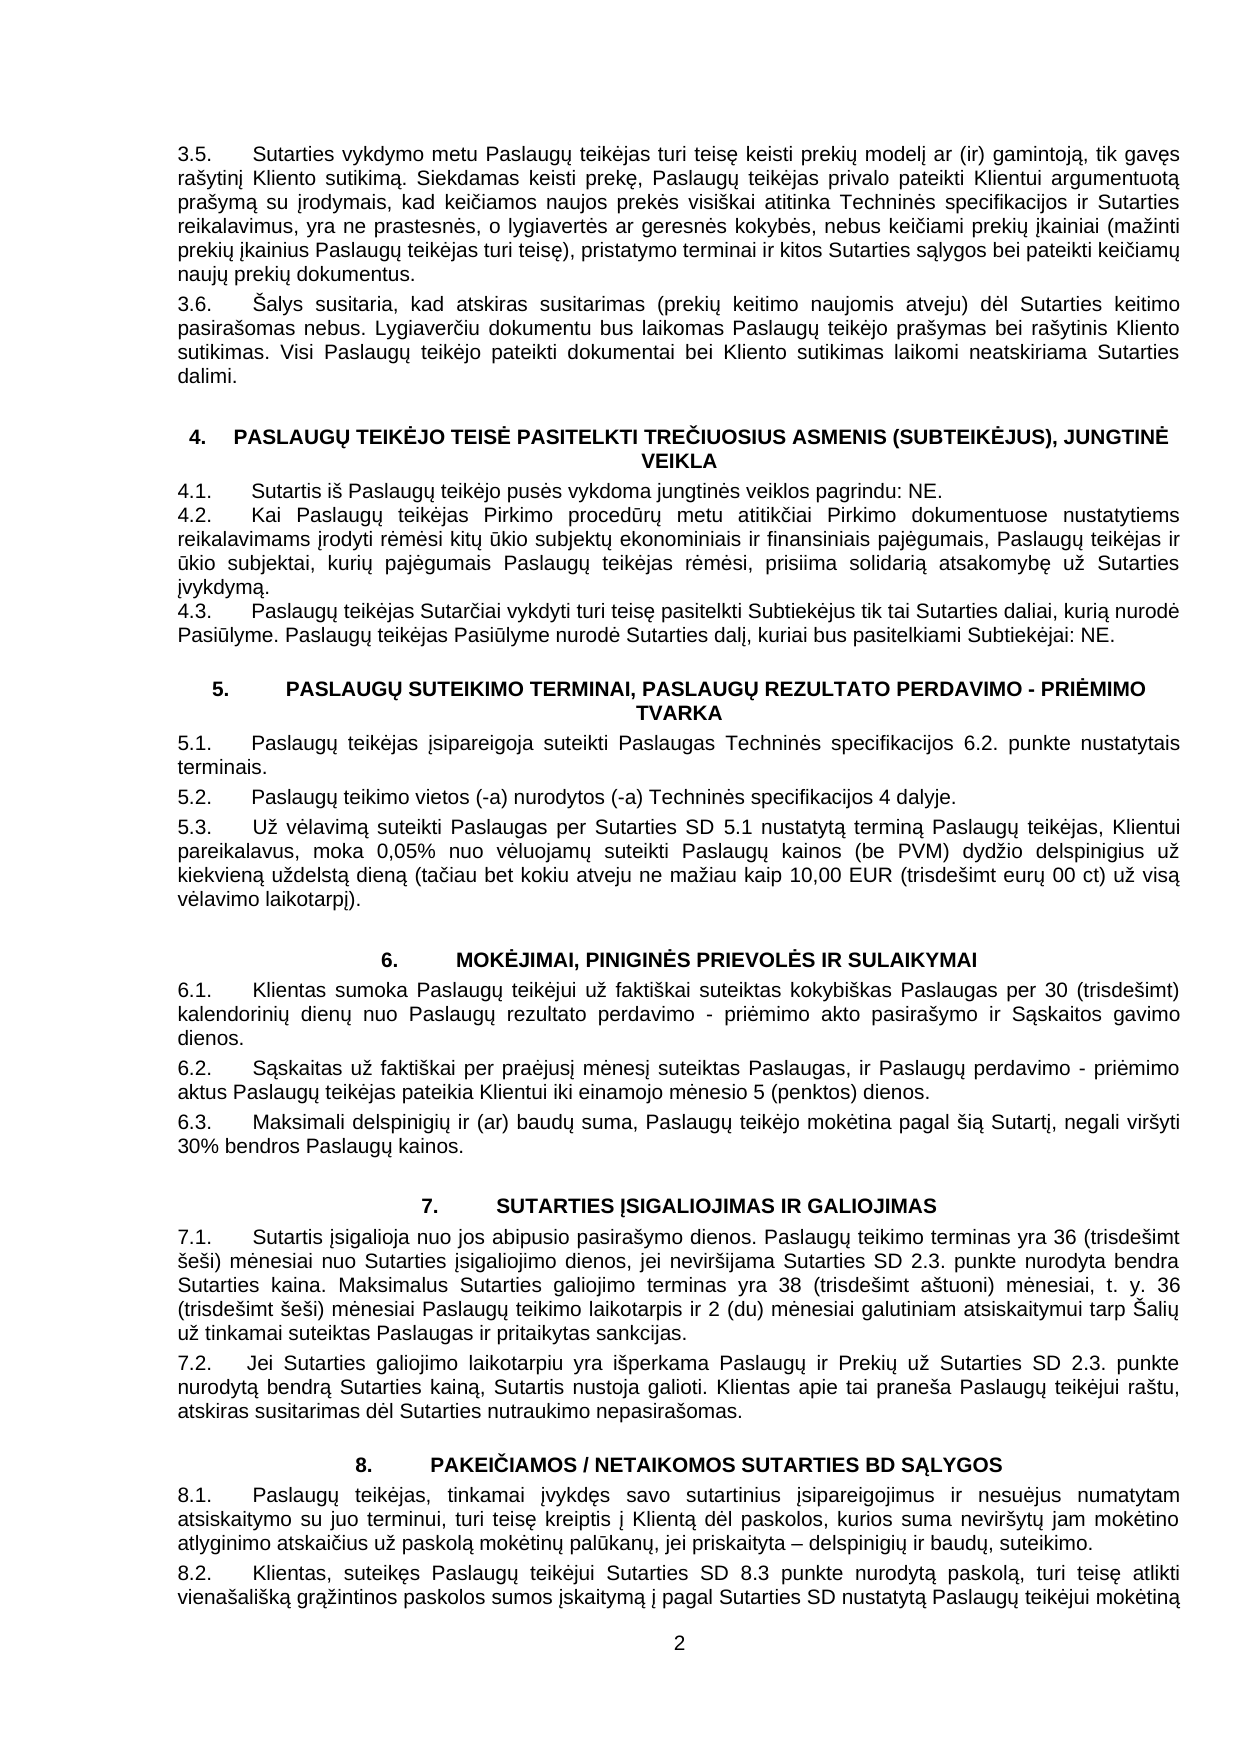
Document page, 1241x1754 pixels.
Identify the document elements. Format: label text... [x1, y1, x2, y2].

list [177, 1561, 1181, 1609]
list Klientas sumoka Paslaugų teikėjui už faktiškai suteiktas kokybiškas Paslaugas per 30 (trisdešimt) kalendorinių dienų nuo Paslaugų rezultato perdavimo - priėmimo akto pasirašymo ir Sąskaitos gavimo dienos. [177, 978, 1181, 1049]
list Paslaugų teikėjas, tinkamai įvykdęs savo sutartinius įsipareigojimus ir nesuėjus numatytam atsiskaitymo su juo terminui, turi teisę kreiptis į Klientą dėl paskolos, kurios suma neviršytų jam mokėtino atlyginimo atskaičius už paskolą mokėtinų palūkanų, jei priskaityta – delspinigių ir baudų, suteikimo. [177, 1483, 1181, 1555]
list MOKĖJIMAI, PINIGINĖS PRIEVOLĖS IR SULAIKYMAI [177, 947, 1181, 971]
list Kai Paslaugų teikėjas Pirkimo procedūrų metu atitikčiai Pirkimo dokumentuose nustatytiems reikalavimams įrodyti rėmėsi kitų ūkio subjektų ekonominiais ir finansiniais pajėgumais, Paslaugų teikėjas ir ūkio subjektai, kurių pajėgumais Paslaugų teikėjas rėmėsi, prisiima solidarią atsakomybę už Sutarties įvykdymą. [177, 503, 1181, 598]
list Šalys susitaria, kad atskiras susitarimas (prekių keitimo naujomis atveju) dėl Sutarties keitimo pasirašomas nebus. Lygiaverčiu dokumentu bus laikomas Paslaugų teikėjo prašymas bei rašytinis Kliento sutikimas. Visi Paslaugų teikėjo pateikti dokumentai bei Kliento sutikimas laikomi neatskiriama Sutarties dalimi. [177, 292, 1181, 388]
list Sutartis iš Paslaugų teikėjo pusės vykdoma jungtinės veiklos pagrindu: NE. [177, 479, 1181, 503]
list Paslaugų teikėjas Sutarčiai vykdyti turi teisę pasitelkti Subtiekėjus tik tai Sutarties daliai, kurią nurodė Pasiūlyme. Paslaugų teikėjas Pasiūlyme nurodė Sutarties dalį, kuriai bus pasitelkiami Subtiekėjai: NE. [177, 598, 1181, 646]
list Paslaugų teikimo vietos (-a) nurodytos (-a) Techninės specifikacijos 4 dalyje. [177, 785, 1181, 809]
list Jei Sutarties galiojimo laikotarpiu yra išperkama Paslaugų ir Prekių už Sutarties SD 2.3. punkte nurodytą bendrą Sutarties kainą, Sutartis nustoja galioti. Klientas apie tai praneša Paslaugų teikėjui raštu, atskiras susitarimas dėl Sutarties nutraukimo nepasirašomas. [177, 1351, 1181, 1422]
list Sąskaitas už faktiškai per praėjusį mėnesį suteiktas Paslaugas, ir Paslaugų perdavimo - priėmimo aktus Paslaugų teikėjas pateikia Klientui iki einamojo mėnesio 5 (penktos) dienos. [177, 1056, 1181, 1104]
list Paslaugų teikėjas įsipareigoja suteikti Paslaugas Techninės specifikacijos 6.2. punkte nustatytais terminais. [177, 731, 1181, 779]
list PASLAUGŲ SUTEIKIMO TERMINAI, PASLAUGŲ REZULTATO PERDAVIMO - PRIĖMIMO TVARKA [177, 677, 1181, 724]
list Sutartis įsigalioja nuo jos abipusio pasirašymo dienos. Paslaugų teikimo terminas yra 36 (trisdešimt šeši) mėnesiai nuo Sutarties įsigaliojimo dienos, jei neviršijama Sutarties SD 2.3. punkte nurodyta bendra Sutarties kaina. Maksimalus Sutarties galiojimo terminas yra 38 (trisdešimt aštuoni) mėnesiai, t. y. 36 (trisdešimt šeši) mėnesiai Paslaugų teikimo laikotarpis ir 2 (du) mėnesiai galutiniam atsiskaitymui tarp Šalių už tinkamai suteiktas Paslaugas ir pritaikytas sankcijas. [177, 1224, 1181, 1344]
list Sutarties vykdymo metu Paslaugų teikėjas turi teisę keisti prekių modelį ar (ir) gamintoją, tik gavęs rašytinį Kliento sutikimą. Siekdamas keisti prekę, Paslaugų teikėjas privalo pateikti Klientui argumentuotą prašymą su įrodymais, kad keičiamos naujos prekės visiškai atitinka Techninės specifikacijos ir Sutarties reikalavimus, yra ne prastesnės, o lygiavertės ar geresnės kokybės, nebus keičiami prekių įkainiai (mažinti prekių įkainius Paslaugų teikėjas turi teisę), pristatymo terminai ir kitos Sutarties sąlygos bei pateikti keičiamų naujų prekių dokumentus. [177, 142, 1181, 286]
list PAKEIČIAMOS / NETAIKOMOS SUTARTIES BD SĄLYGOS [177, 1453, 1181, 1477]
list SUTARTIES ĮSIGALIOJIMAS IR GALIOJIMAS [177, 1194, 1181, 1218]
list Už vėlavimą suteikti Paslaugas per Sutarties SD 5.1 nustatytą terminą Paslaugų teikėjas, Klientui pareikalavus, moka 0,05% nuo vėluojamų suteikti Paslaugų kainos (be PVM) dydžio delspinigius už kiekvieną uždelstą dieną (tačiau bet kokiu atveju ne mažiau kaip 10,00 EUR (trisdešimt eurų 00 ct) už visą vėlavimo laikotarpį). [177, 815, 1181, 911]
list PASLAUGŲ TEIKĖJO TEISĖ PASITELKTI TREČIUOSIUS ASMENIS (SUBTEIKĖJUS), JUNGTINĖ VEIKLA [177, 424, 1181, 472]
list Maksimali delspinigių ir (ar) baudų suma, Paslaugų teikėjo mokėtina pagal šią Sutartį, negali viršyti 30% bendros Paslaugų kainos. [177, 1110, 1181, 1158]
